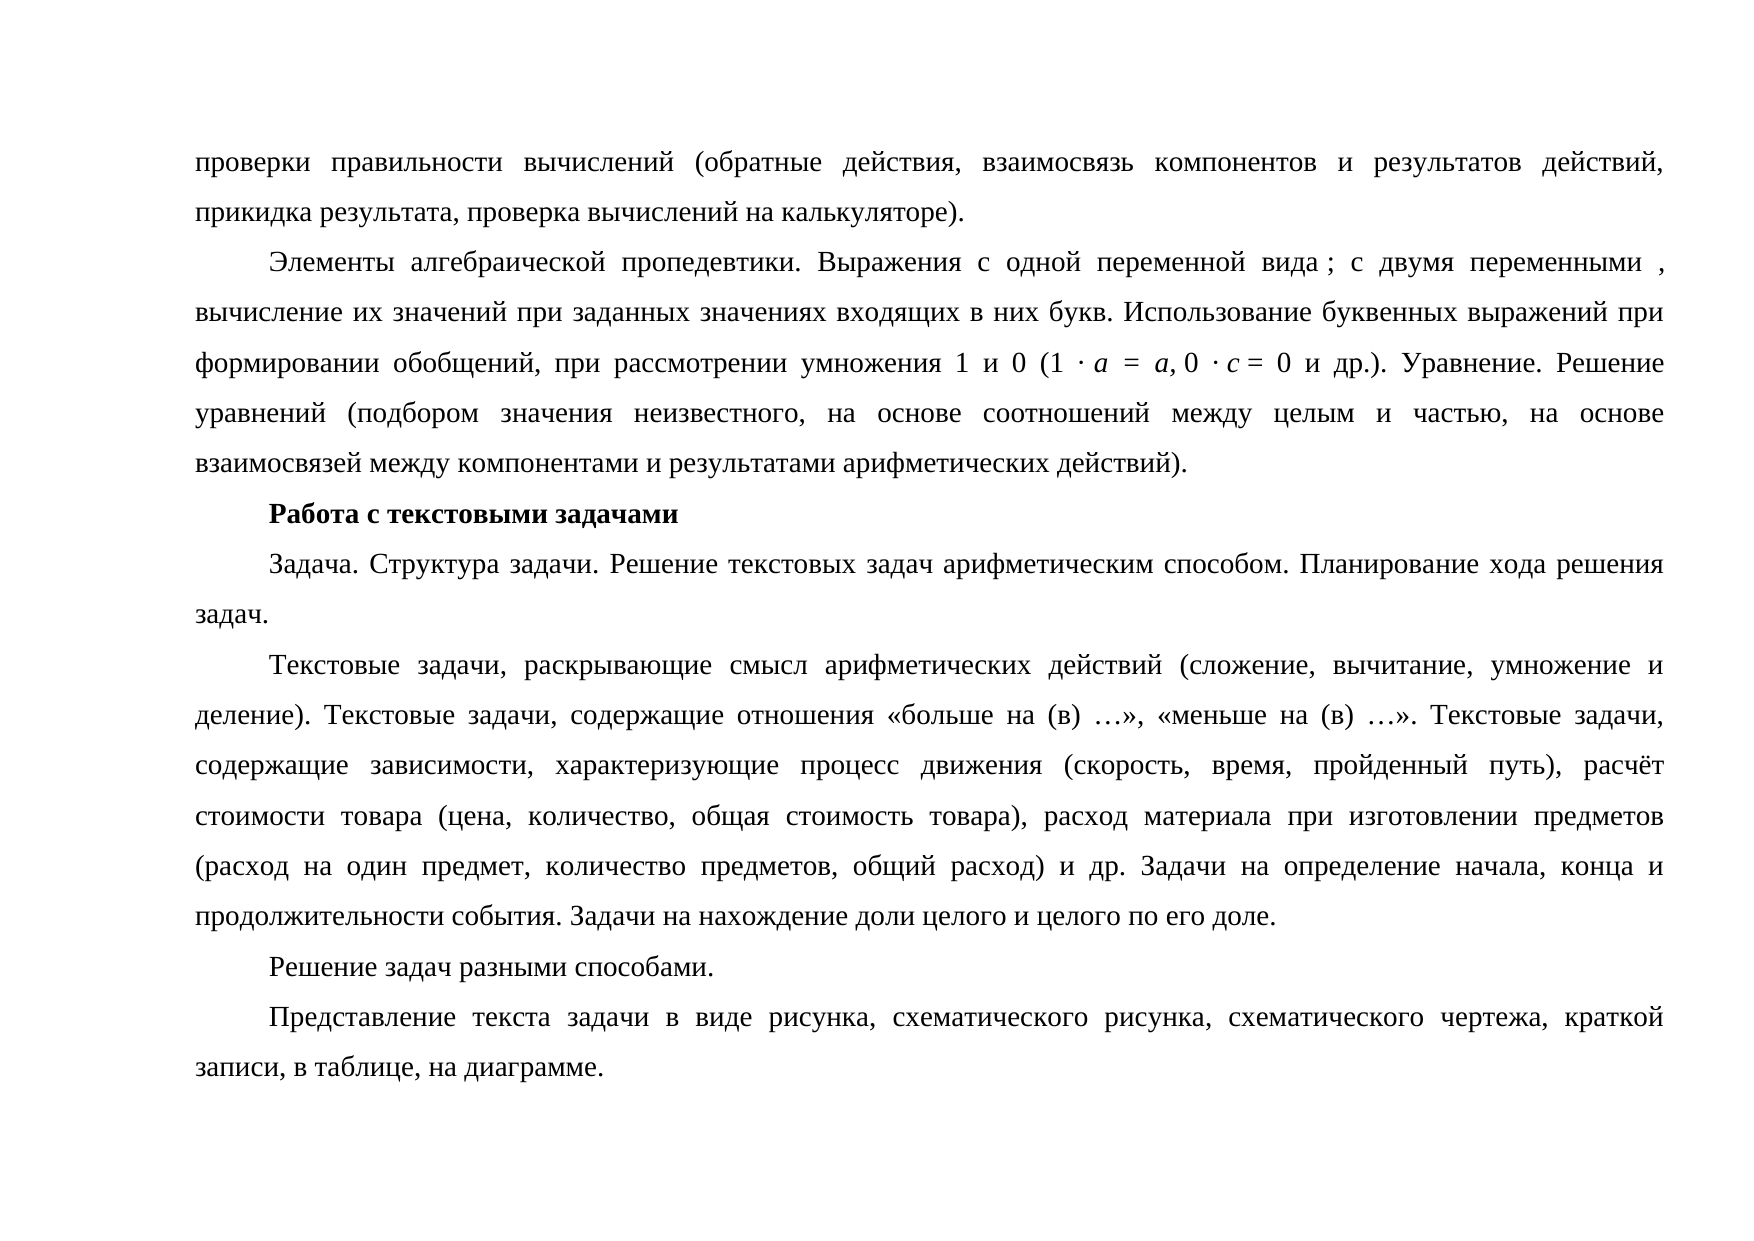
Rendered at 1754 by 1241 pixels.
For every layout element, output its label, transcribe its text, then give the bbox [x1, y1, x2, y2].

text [195, 144, 1665, 227]
text Элементы алгебраической пропедевтики. Выражения с одной переменной вида ; с двумя переменными , вычисление их значений при заданных значениях входящих в них букв. Использование буквенных выражений при формировании обобщений, при рассмотрении умножения 1 и 0 (1 ∙ а = а, 0 ∙ с = 0 и др.). Уравнение. Решение уравнений (подбором значения неизвестного, на основе соотношений между целым и частью, на основе взаимосвязей между компонентами и результатами арифметических действий). [195, 244, 1665, 479]
text Представление текста задачи в виде рисунка, схематического рисунка, схематического чертежа, краткой записи, в таблице, на диаграмме. [195, 999, 1665, 1083]
text Решение задач разными способами. [195, 949, 1665, 982]
text Задача. Структура задачи. Решение текстовых задач арифметическим способом. Планирование хода решения задач. [195, 546, 1665, 630]
text Работа с текстовыми задачами [195, 496, 1665, 529]
text Текстовые задачи, раскрывающие смысл арифметических действий (сложение, вычитание, умножение и деление). Текстовые задачи, содержащие отношения «больше на (в) …», «меньше на (в) …». Текстовые задачи, содержащие зависимости, характеризующие процесс движения (скорость, время, пройденный путь), расчёт стоимости товара (цена, количество, общая стоимость товара), расход материала при изготовлении предметов (расход на один предмет, количество предметов, общий расход) и др. Задачи на определение начала, конца и продолжительности события. Задачи на нахождение доли целого и целого по его доле. [195, 647, 1665, 932]
